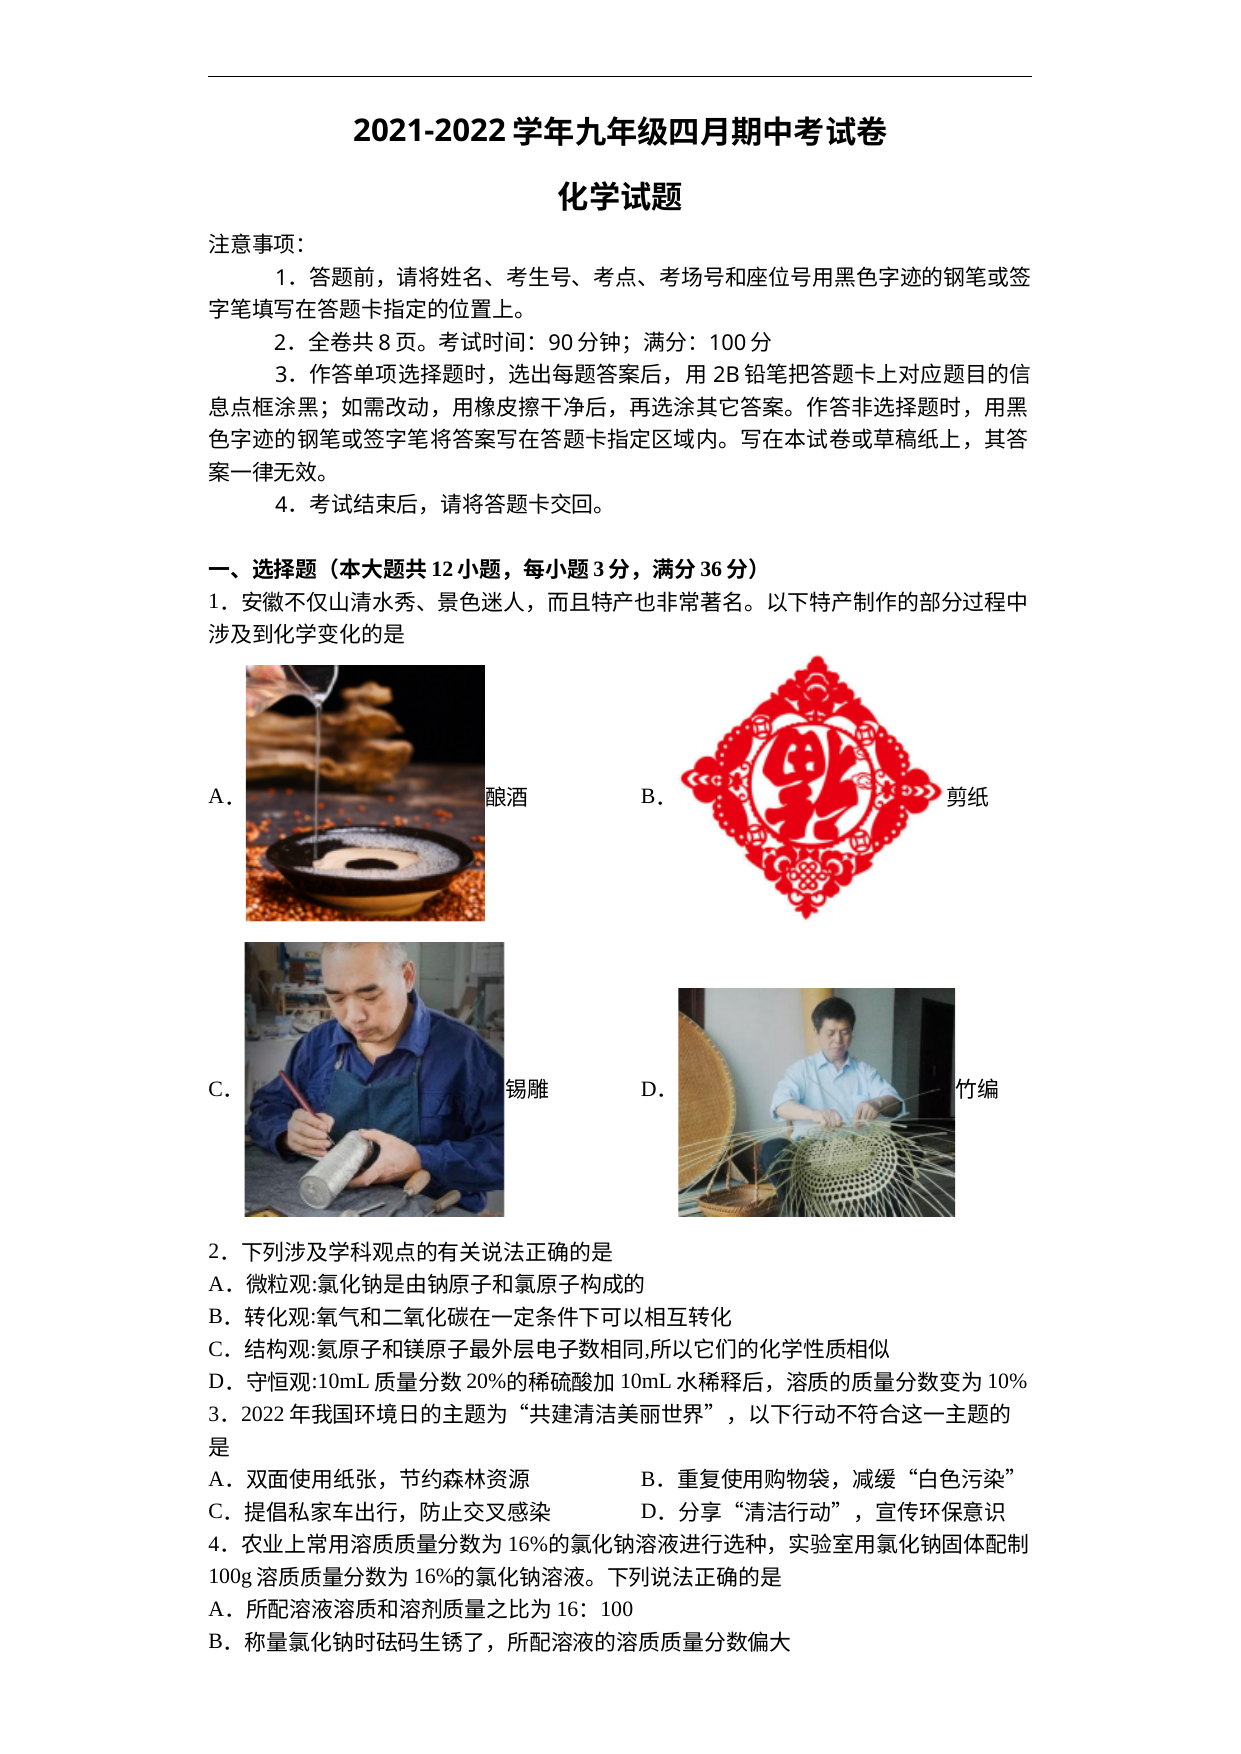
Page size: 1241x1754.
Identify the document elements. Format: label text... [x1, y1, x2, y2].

text D．守恒观:10mL质量分数20%的稀硫酸加10mL水稀释后，溶质的质量分数变为10% [208, 1364, 1032, 1397]
text 注意事项： [208, 227, 1032, 259]
text A．双面使用纸张，节约森林资源 B．重复使用购物袋，减缓“白色污染” [208, 1462, 1032, 1494]
text 1．安徽不仅山清水秀、景色迷人，而且特产也非常著名。以下特产制作的部分过程中涉及到化学变化的是 [208, 584, 1032, 649]
picture [244, 942, 506, 1217]
text B．称量氯化钠时砝码生锈了，所配溶液的溶质质量分数偏大 [208, 1624, 1032, 1657]
text 化学试题 [208, 162, 1032, 227]
text 2．全卷共8页。考试时间：90分钟；满分：100分 [208, 324, 1032, 357]
text 4．农业上常用溶质质量分数为16%的氯化钠溶液进行选种，实验室用氯化钠固体配制100g溶质质量分数为16%的氯化钠溶液。下列说法正确的是 [208, 1527, 1032, 1592]
text 2021-2022学年九年级四月期中考试卷 [208, 97, 1032, 162]
text A．微粒观:氯化钠是由钠原子和氯原子构成的 [208, 1267, 1032, 1299]
text 1．答题前，请将姓名、考生号、考点、考场号和座位号用黑色字迹的钢笔或签字笔填写在答题卡指定的位置上。 [208, 259, 1032, 324]
text 3．2022年我国环境日的主题为“共建清洁美丽世界”，以下行动不符合这一主题的是 [208, 1397, 1032, 1462]
picture [678, 988, 956, 1217]
text C．结构观:氦原子和镁原子最外层电子数相同,所以它们的化学性质相似 [208, 1332, 1032, 1364]
picture [245, 665, 485, 923]
text C．提倡私家车出行，防止交叉感染 D．分享“清洁行动”，宣传环保意识 [208, 1494, 1032, 1527]
text B．转化观:氧气和二氧化碳在一定条件下可以相互转化 [208, 1299, 1032, 1332]
text 一、选择题（本大题共12小题，每小题3分，满分36分） [208, 552, 1032, 584]
text A．所配溶液溶质和溶剂质量之比为16：100 [208, 1592, 1032, 1624]
text 4．考试结束后，请将答题卡交回。 [208, 487, 1032, 519]
text 2．下列涉及学科观点的有关说法正确的是 [208, 1234, 1032, 1267]
picture [677, 649, 946, 923]
text 3．作答单项选择题时，选出每题答案后，用2B铅笔把答题卡上对应题目的信息点框涂黑；如需改动，用橡皮擦干净后，再选涂其它答案。作答非选择题时，用黑色字迹的钢笔或签字笔将答案写在答题卡指定区域内。写在本试卷或草稿纸上，其答案一律无效。 [208, 357, 1032, 487]
